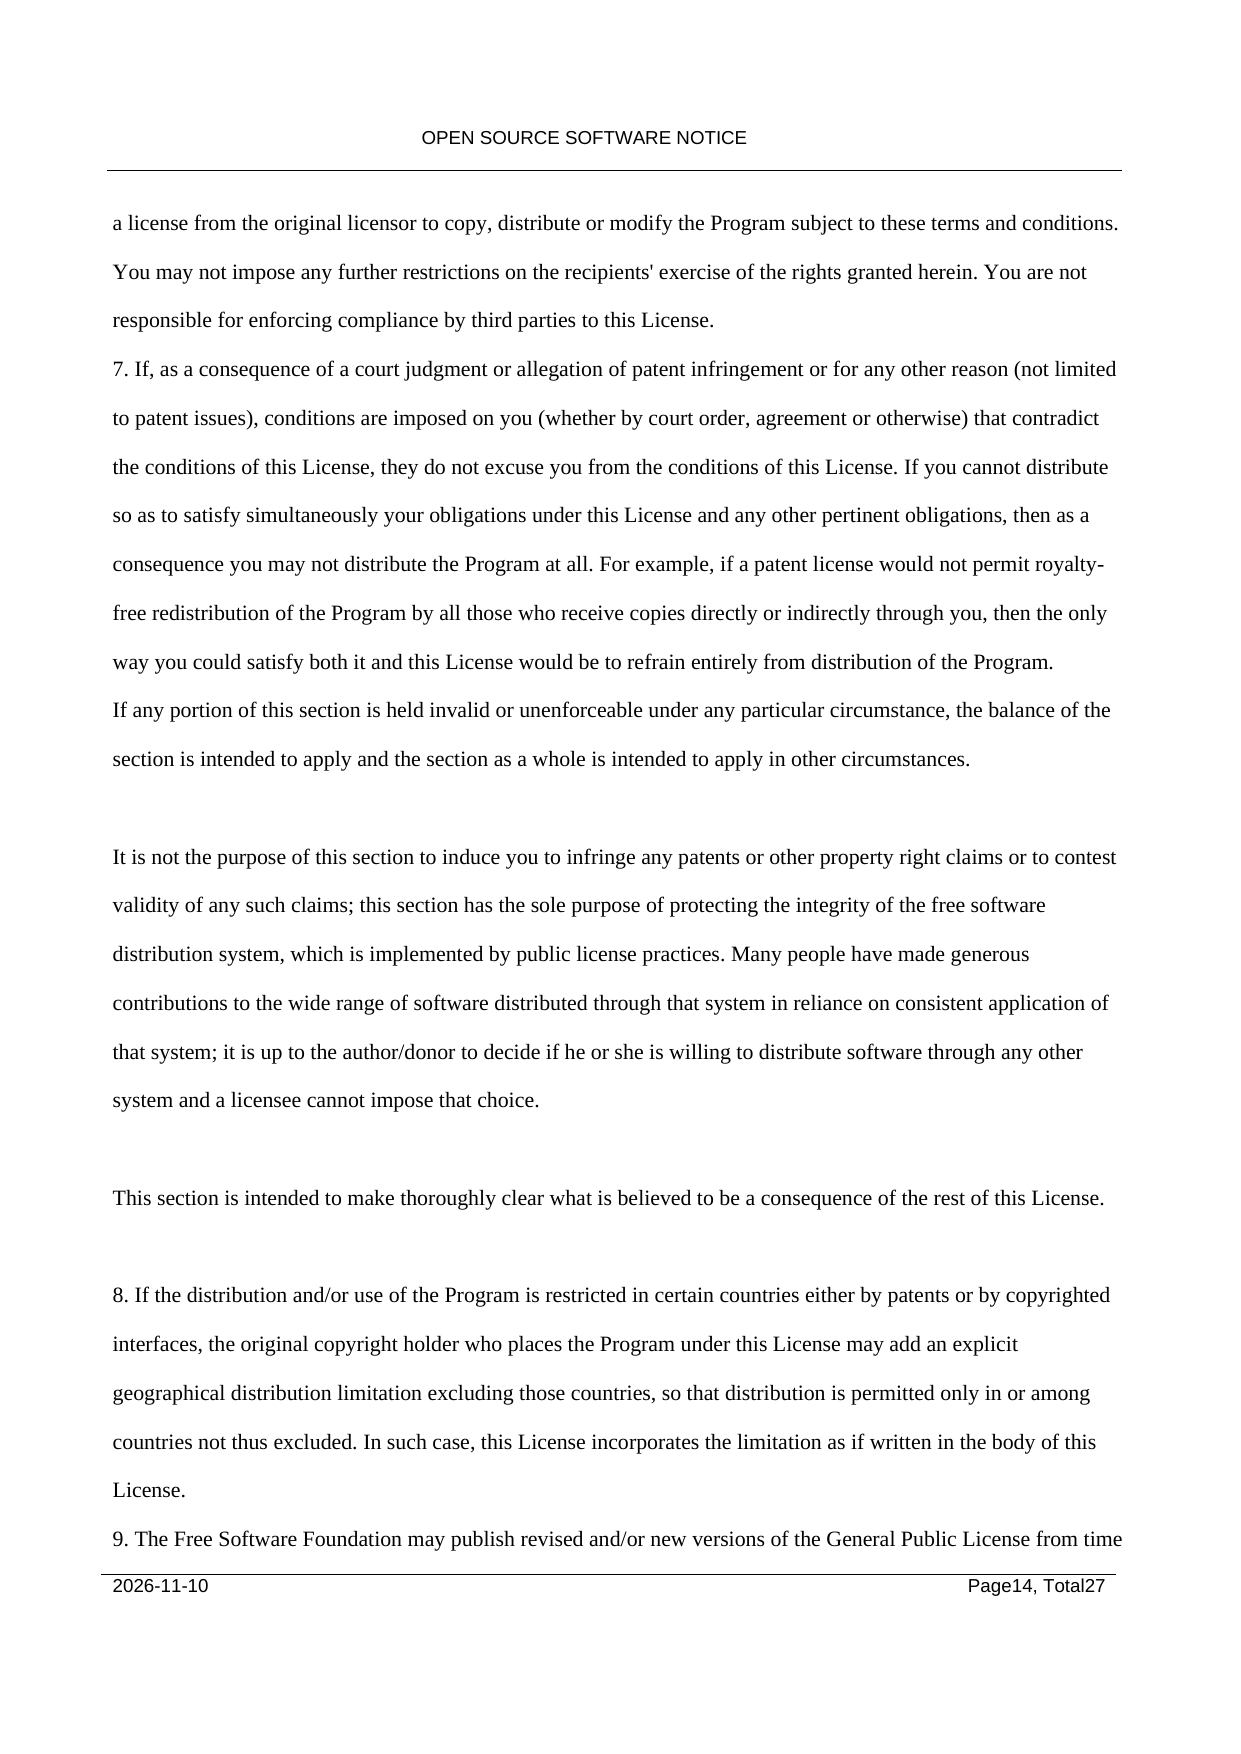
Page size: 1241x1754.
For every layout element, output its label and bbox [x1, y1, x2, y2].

text [112, 206, 1128, 1555]
